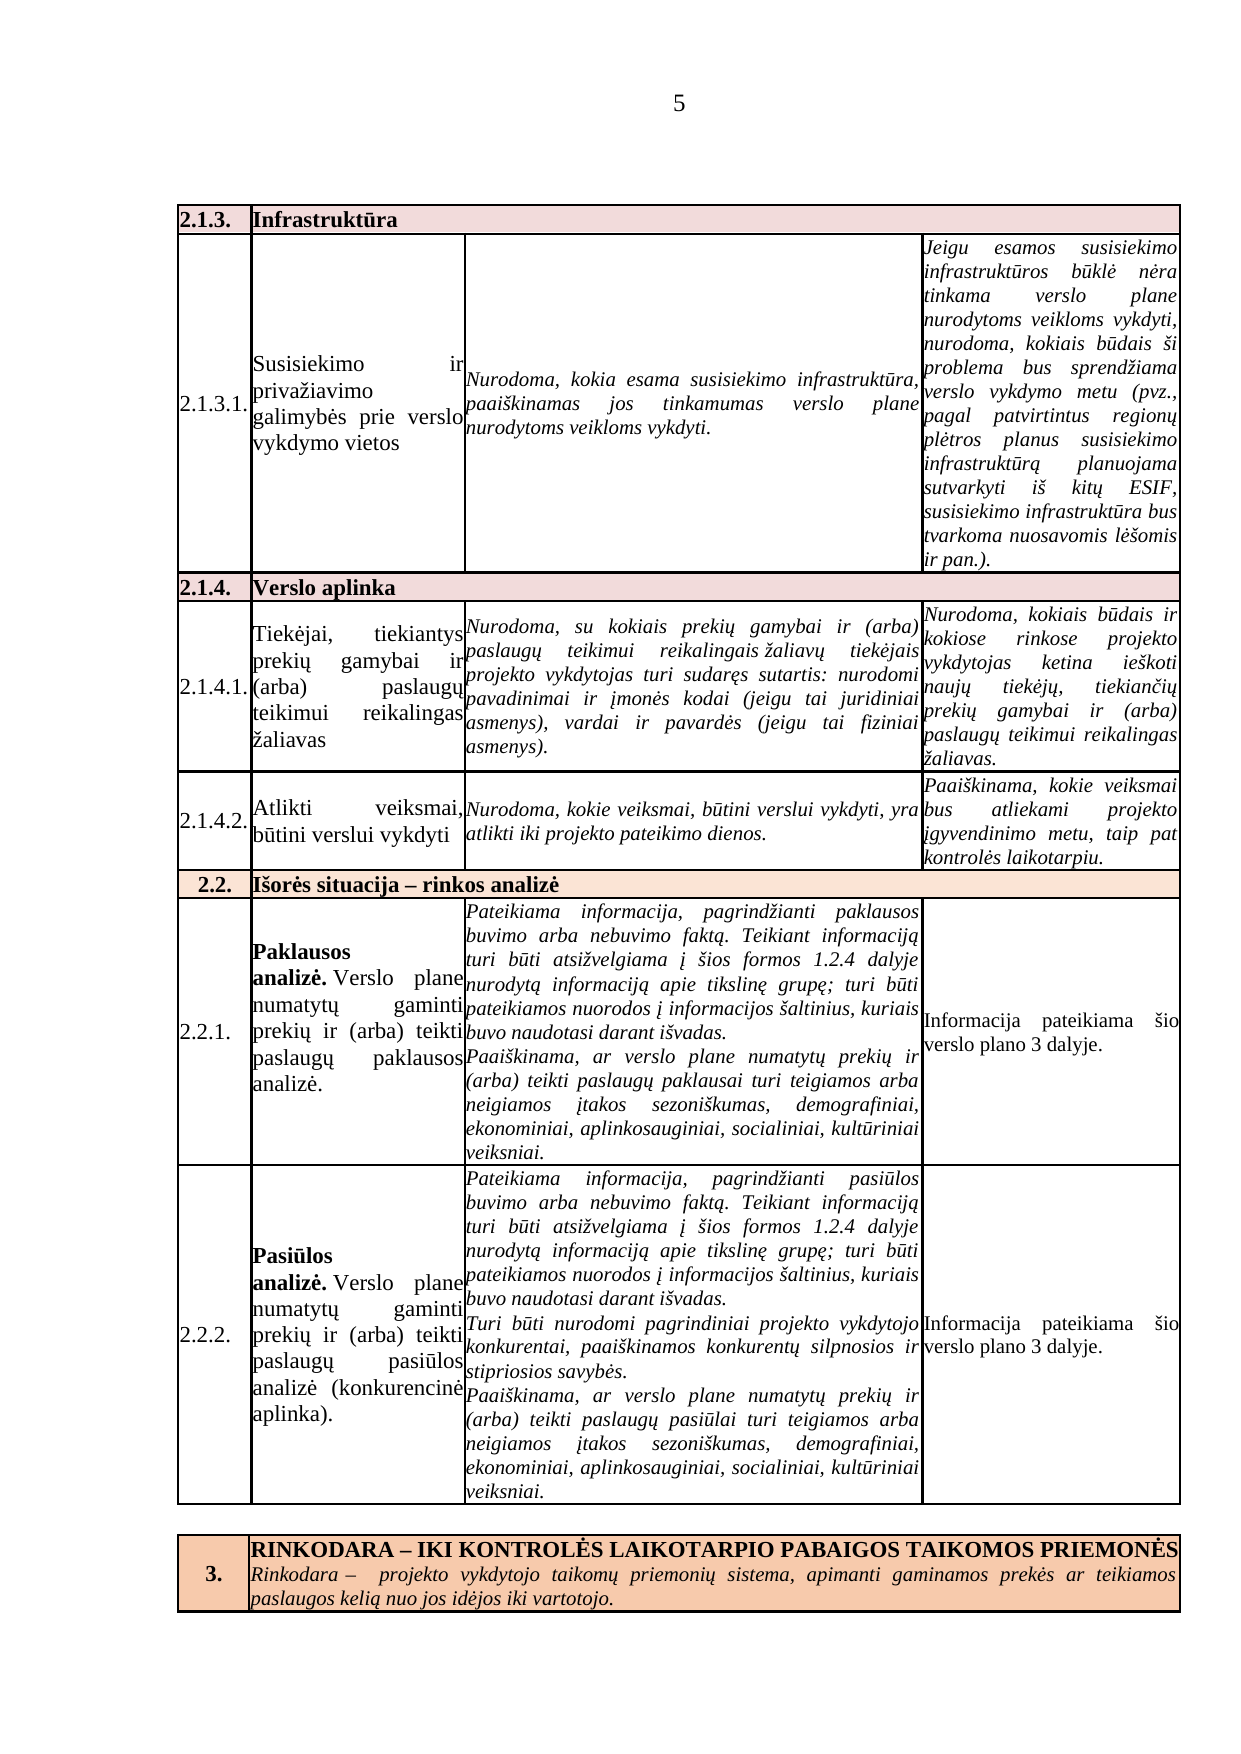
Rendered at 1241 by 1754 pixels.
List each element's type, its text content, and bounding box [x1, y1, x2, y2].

table_header RINKODARA – IKI KONTROLĖS LAIKOTARPIO PABAIGOS TAIKOMOS PRIEMONĖS Rinkodara – projekto vykdytojo taikomų priemonių sistema, apimanti gaminamos prekės ar teikiamos paslaugos kelią nuo jos idėjos iki vartotojo. [250, 1536, 1179, 1610]
table_cell Pateikiama informacija, pagrindžianti paklausos buvimo arba nebuvimo faktą. Teikiant informaciją turi būti atsižvelgiama į šios formos 1.2.4 dalyje nurodytą informaciją apie tikslinę grupę; turi būti pateikiamos nuorodos į informacijos šaltinius, kuriais buvo naudotasi darant išvadas. Paaiškinama, ar verslo plane numatytų prekių ir (arba) teikti paslaugų paklausai turi teigiamos arba neigiamos įtakos sezoniškumas, demografiniai, ekonominiai, aplinkosauginiai, socialiniai, kultūriniai veiksniai. [466, 899, 921, 1164]
table_cell 2.1.3.1. [179, 235, 250, 571]
table_header 3. [179, 1536, 248, 1610]
table_cell 2.1.3. [179, 206, 250, 232]
table_cell Nurodoma, kokia esama susisiekimo infrastruktūra, paaiškinamas jos tinkamumas verslo plane nurodytoms veikloms vykdyti. [466, 235, 921, 571]
table_cell Verslo aplinka [253, 574, 1179, 600]
table_cell Pasiūlos analizė. Verslo plane numatytų gaminti prekių ir (arba) teikti paslaugų pasiūlos analizė (konkurencinė aplinka). [253, 1166, 464, 1503]
table_cell Susisiekimo ir privažiavimo galimybės prie verslo vykdymo vietos [253, 235, 464, 571]
table_cell 2.1.4. [179, 574, 250, 600]
table_cell Nurodoma, kokie veiksmai, būtini verslui vykdyti, yra atlikti iki projekto pateikimo dienos. [466, 773, 921, 869]
table_cell Informacija pateikiama šio verslo plano 3 dalyje. [924, 899, 1179, 1164]
table_cell 2.2. [179, 871, 250, 897]
table_cell Išorės situacija – rinkos analizė [253, 871, 1179, 897]
table_cell Nurodoma, su kokiais prekių gamybai ir (arba) paslaugų teikimui reikalingais žaliavų tiekėjais projekto vykdytojas turi sudaręs sutartis: nurodomi pavadinimai ir įmonės kodai (jeigu tai juridiniai asmenys), vardai ir pavardės (jeigu tai fiziniai asmenys). [466, 602, 921, 770]
table_cell Atlikti veiksmai, būtini verslui vykdyti [253, 773, 464, 869]
table_cell Tiekėjai, tiekiantys prekių gamybai ir (arba) paslaugų teikimui reikalingas žaliavas [253, 602, 464, 770]
table_cell 2.1.4.2. [179, 773, 250, 869]
table_cell Pateikiama informacija, pagrindžianti pasiūlos buvimo arba nebuvimo faktą. Teikiant informaciją turi būti atsižvelgiama į šios formos 1.2.4 dalyje nurodytą informaciją apie tikslinę grupę; turi būti pateikiamos nuorodos į informacijos šaltinius, kuriais buvo naudotasi darant išvadas. Turi būti nurodomi pagrindiniai projekto vykdytojo konkurentai, paaiškinamos konkurentų silpnosios ir stipriosios savybės. Paaiškinama, ar verslo plane numatytų prekių ir (arba) teikti paslaugų pasiūlai turi teigiamos arba neigiamos įtakos sezoniškumas, demografiniai, ekonominiai, aplinkosauginiai, socialiniai, kultūriniai veiksniai. [466, 1166, 921, 1503]
table_cell 2.2.1. [179, 899, 250, 1164]
table_cell Jeigu esamos susisiekimo infrastruktūros būklė nėra tinkama verslo plane nurodytoms veikloms vykdyti, nurodoma, kokiais būdais ši problema bus sprendžiama verslo vykdymo metu (pvz., pagal patvirtintus regionų plėtros planus susisiekimo infrastruktūrą planuojama sutvarkyti iš kitų ESIF, susisiekimo infrastruktūra bus tvarkoma nuosavomis lėšomis ir pan.). [924, 235, 1179, 571]
table_cell Informacija pateikiama šio verslo plano 3 dalyje. [924, 1166, 1179, 1503]
table_cell Paaiškinama, kokie veiksmai bus atliekami projekto įgyvendinimo metu, taip pat kontrolės laikotarpiu. [924, 773, 1179, 869]
table_cell Infrastruktūra [253, 206, 1179, 232]
table_cell Paklausos analizė. Verslo plane numatytų gaminti prekių ir (arba) teikti paslaugų paklausos analizė. [253, 899, 464, 1164]
table_cell 2.2.2. [179, 1166, 250, 1503]
table_cell Nurodoma, kokiais būdais ir kokiose rinkose projekto vykdytojas ketina ieškoti naujų tiekėjų, tiekiančių prekių gamybai ir (arba) paslaugų teikimui reikalingas žaliavas. [924, 602, 1179, 770]
table_cell 2.1.4.1. [179, 602, 250, 770]
